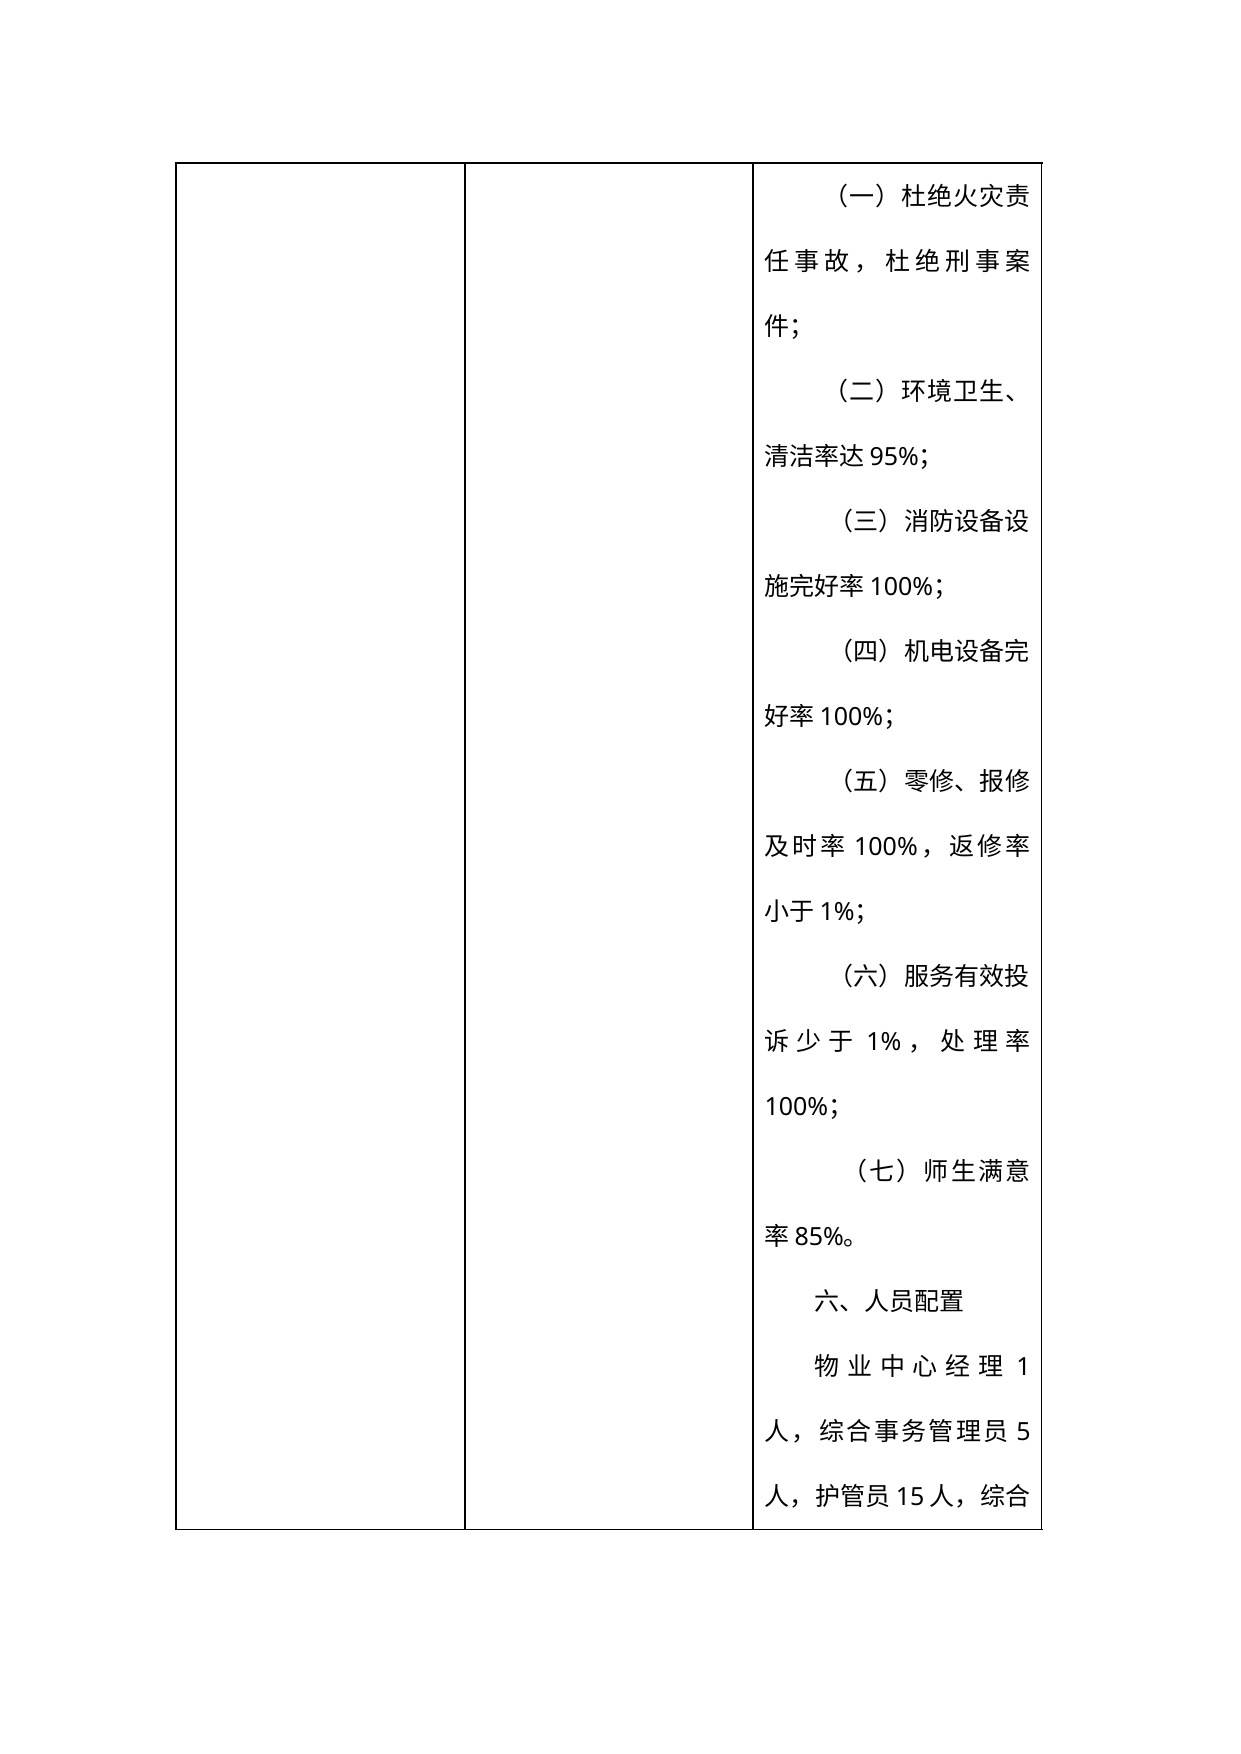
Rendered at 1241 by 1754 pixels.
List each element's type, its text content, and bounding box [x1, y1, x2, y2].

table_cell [754, 164, 1041, 1528]
table_cell 1 [177, 164, 464, 1528]
table_cell [466, 164, 752, 1528]
